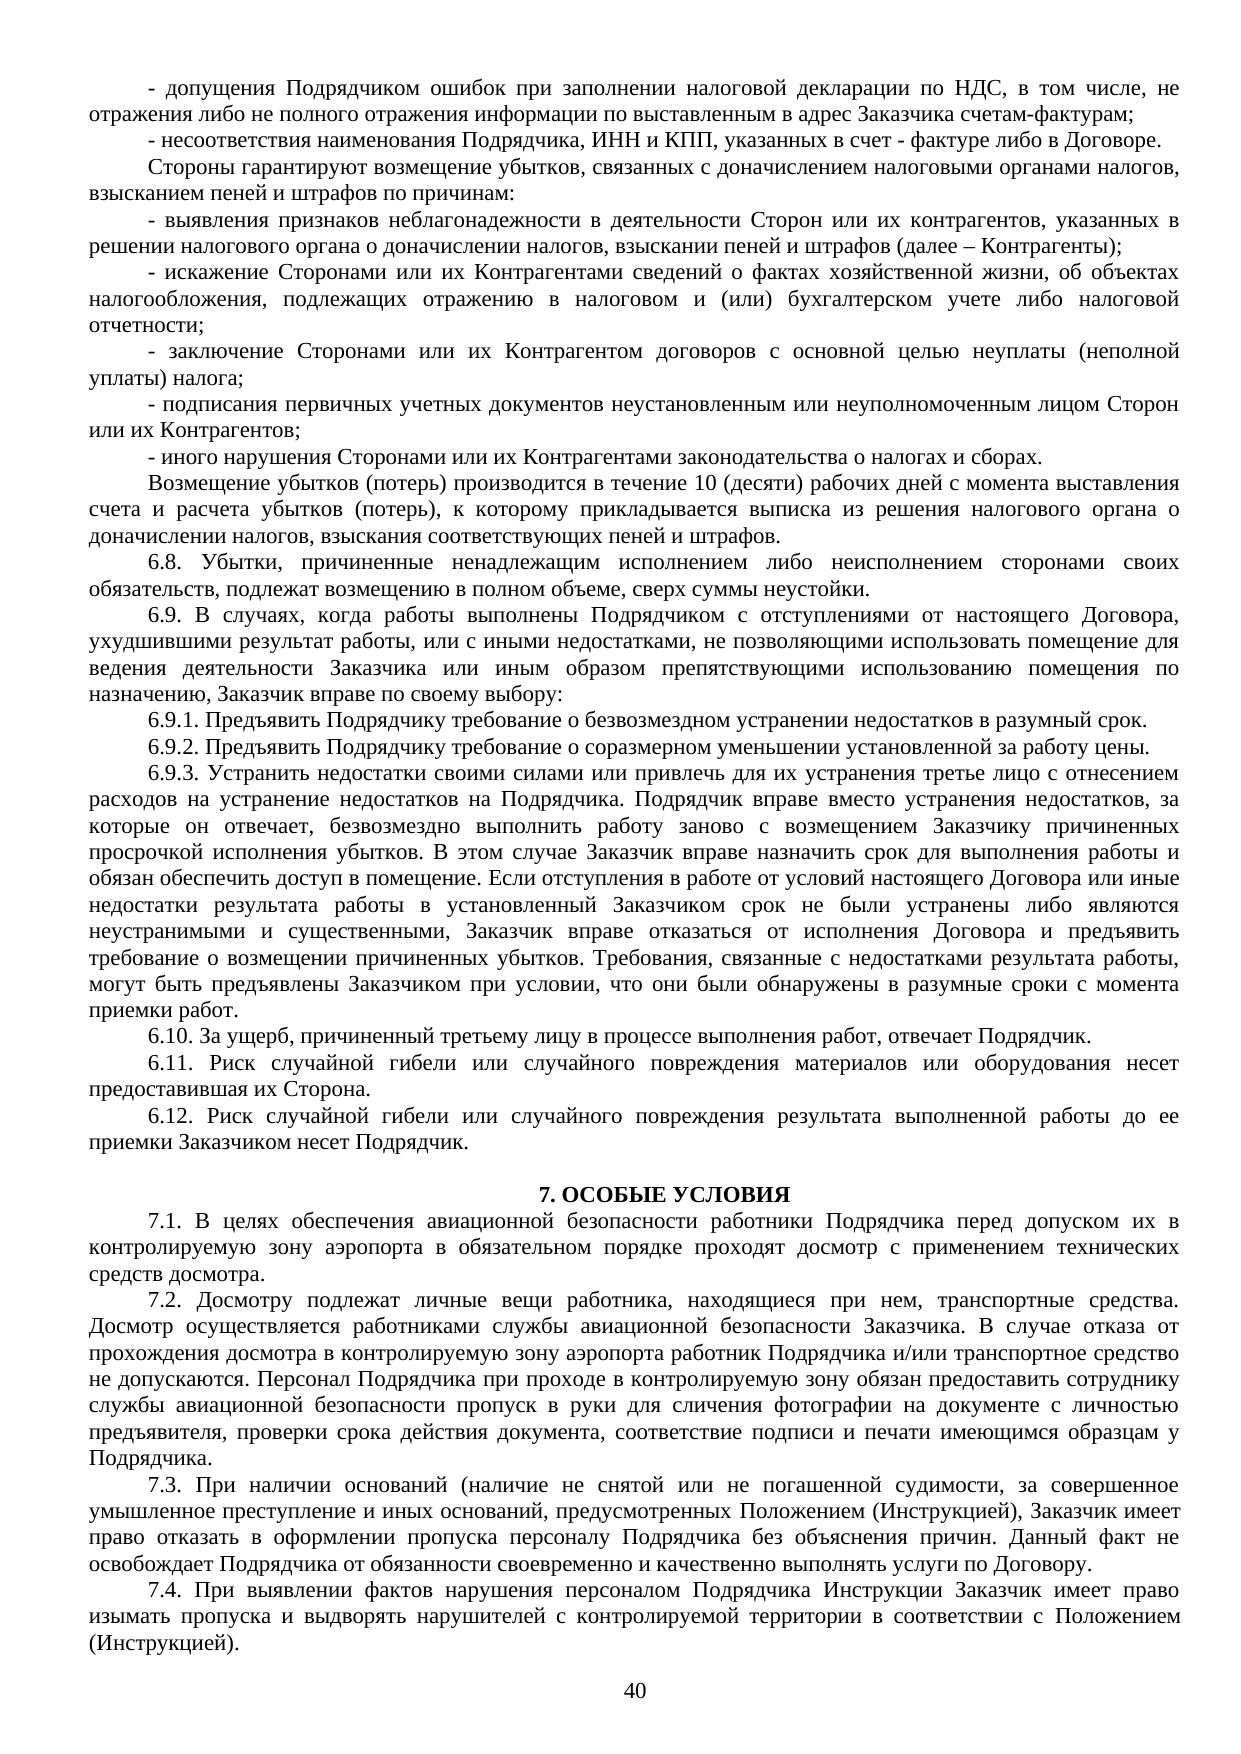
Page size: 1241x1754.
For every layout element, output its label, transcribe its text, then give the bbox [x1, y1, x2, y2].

text 7.2. Досмотру подлежат личные вещи работника, находящиеся при нем, транспортные средства. Досмотр осуществляется работниками службы авиационной безопасности Заказчика. В случае отказа от прохождения досмотра в контролируемую зону аэропорта работник Подрядчика и/или транспортное средство не допускаются. Персонал Подрядчика при проходе в контролируемую зону обязан предоставить сотруднику службы авиационной безопасности пропуск в руки для сличения фотографии на документе с личностью предъявителя, проверки срока действия документа, соответствие подписи и печати имеющимся образцам у Подрядчика. [89, 1286, 1181, 1471]
text - несоответствия наименования Подрядчика, ИНН и КПП, указанных в счет - фактуре либо в Договоре. [89, 127, 1181, 153]
text - подписания первичных учетных документов неустановленным или неуполномоченным лицом Сторон или их Контрагентов; [89, 390, 1181, 443]
text Возмещение убытков (потерь) производится в течение 10 (десяти) рабочих дней с момента выставления счета и расчета убытков (потерь), к которому прикладывается выписка из решения налогового органа о доначислении налогов, взыскания соответствующих пеней и штрафов. [89, 469, 1181, 548]
text 7.1. В целях обеспечения авиационной безопасности работники Подрядчика перед допуском их в контролируемую зону аэропорта в обязательном порядке проходят досмотр с применением технических средств досмотра. [89, 1207, 1181, 1286]
text 6.11. Риск случайной гибели или случайного повреждения материалов или оборудования несет предоставившая их Сторона. [89, 1049, 1181, 1102]
text 6.10. За ущерб, причиненный третьему лицу в процессе выполнения работ, отвечает Подрядчик. [89, 1023, 1181, 1049]
text 6.9. В случаях, когда работы выполнены Подрядчиком с отступлениями от настоящего Договора, ухудшившими результат работы, или с иными недостатками, не позволяющими использовать помещение для ведения деятельности Заказчика или иным образом препятствующими использованию помещения по назначению, Заказчик вправе по своему выбору: [89, 601, 1181, 706]
text 6.9.2. Предъявить Подрядчику требование о соразмерном уменьшении установленной за работу цены. [89, 733, 1181, 759]
text 7.3. При наличии оснований (наличие не снятой или не погашенной судимости, за совершенное умышленное преступление и иных оснований, предусмотренных Положением (Инструкцией), Заказчик имеет право отказать в оформлении пропуска персоналу Подрядчика без объяснения причин. Данный факт не освобождает Подрядчика от обязанности своевременно и качественно выполнять услуги по Договору. [89, 1471, 1181, 1576]
text - допущения Подрядчиком ошибок при заполнении налоговой декларации по НДС, в том числе, не отражения либо не полного отражения информации по выставленным в адрес Заказчика счетам-фактурам; [89, 74, 1181, 127]
text - искажение Сторонами или их Контрагентами сведений о фактах хозяйственной жизни, об объектах налогообложения, подлежащих отражению в налоговом и (или) бухгалтерском учете либо налоговой отчетности; [89, 258, 1181, 337]
text - выявления признаков неблагонадежности в деятельности Сторон или их контрагентов, указанных в решении налогового органа о доначислении налогов, взыскании пеней и штрафов (далее – Контрагенты); [89, 206, 1181, 258]
text 7.4. При выявлении фактов нарушения персоналом Подрядчика Инструкции Заказчик имеет право изымать пропуска и выдворять нарушителей с контролируемой территории в соответствии с Положением (Инструкцией). [89, 1576, 1181, 1655]
text 6.12. Риск случайной гибели или случайного повреждения результата выполненной работы до ее приемки Заказчиком несет Подрядчик. [89, 1102, 1181, 1154]
text - заключение Сторонами или их Контрагентом договоров с основной целью неуплаты (неполной уплаты) налога; [89, 337, 1181, 390]
text - иного нарушения Сторонами или их Контрагентами законодательства о налогах и сборах. [89, 443, 1181, 469]
text 6.8. Убытки, причиненные ненадлежащим исполнением либо неисполнением сторонами своих обязательств, подлежат возмещению в полном объеме, сверх суммы неустойки. [89, 548, 1181, 601]
text 6.9.1. Предъявить Подрядчику требование о безвозмездном устранении недостатков в разумный срок. [89, 706, 1181, 733]
text 6.9.3. Устранить недостатки своими силами или привлечь для их устранения третье лицо с отнесением расходов на устранение недостатков на Подрядчика. Подрядчик вправе вместо устранения недостатков, за которые он отвечает, безвозмездно выполнить работу заново с возмещением Заказчику причиненных просрочкой исполнения убытков. В этом случае Заказчик вправе назначить срок для выполнения работы и обязан обеспечить доступ в помещение. Если отступления в работе от условий настоящего Договора или иные недостатки результата работы в установленный Заказчиком срок не были устранены либо являются неустранимыми и существенными, Заказчик вправе отказаться от исполнения Договора и предъявить требование о возмещении причиненных убытков. Требования, связанные с недостатками результата работы, могут быть предъявлены Заказчиком при условии, что они были обнаружены в разумные сроки с момента приемки работ. [89, 759, 1181, 1023]
text Стороны гарантируют возмещение убытков, связанных с доначислением налоговыми органами налогов, взысканием пеней и штрафов по причинам: [89, 153, 1181, 206]
text 7. ОСОБЫЕ УСЛОВИЯ [89, 1181, 1181, 1207]
